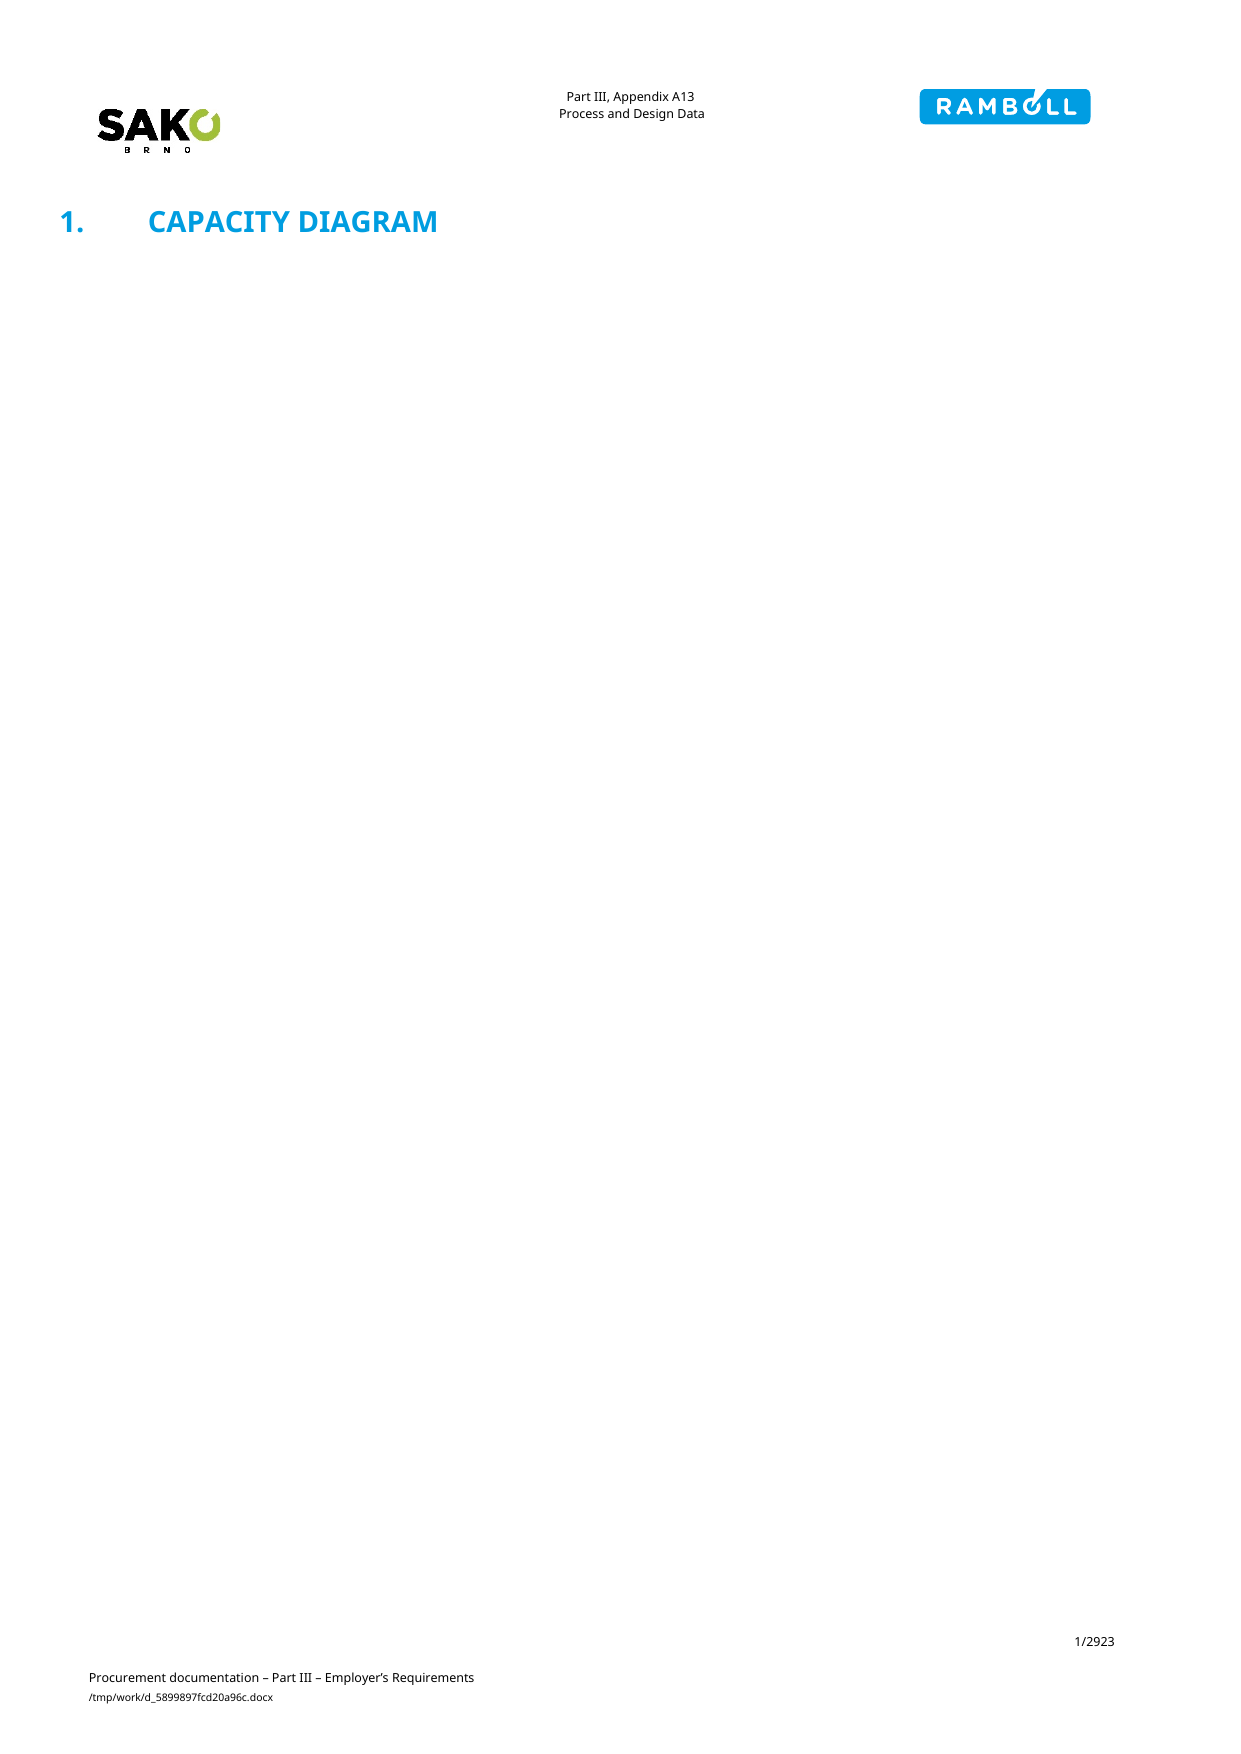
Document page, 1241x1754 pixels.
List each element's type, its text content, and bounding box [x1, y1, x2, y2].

subtitle Capacity Diagram [59, 201, 1116, 241]
picture [97, 109, 221, 153]
